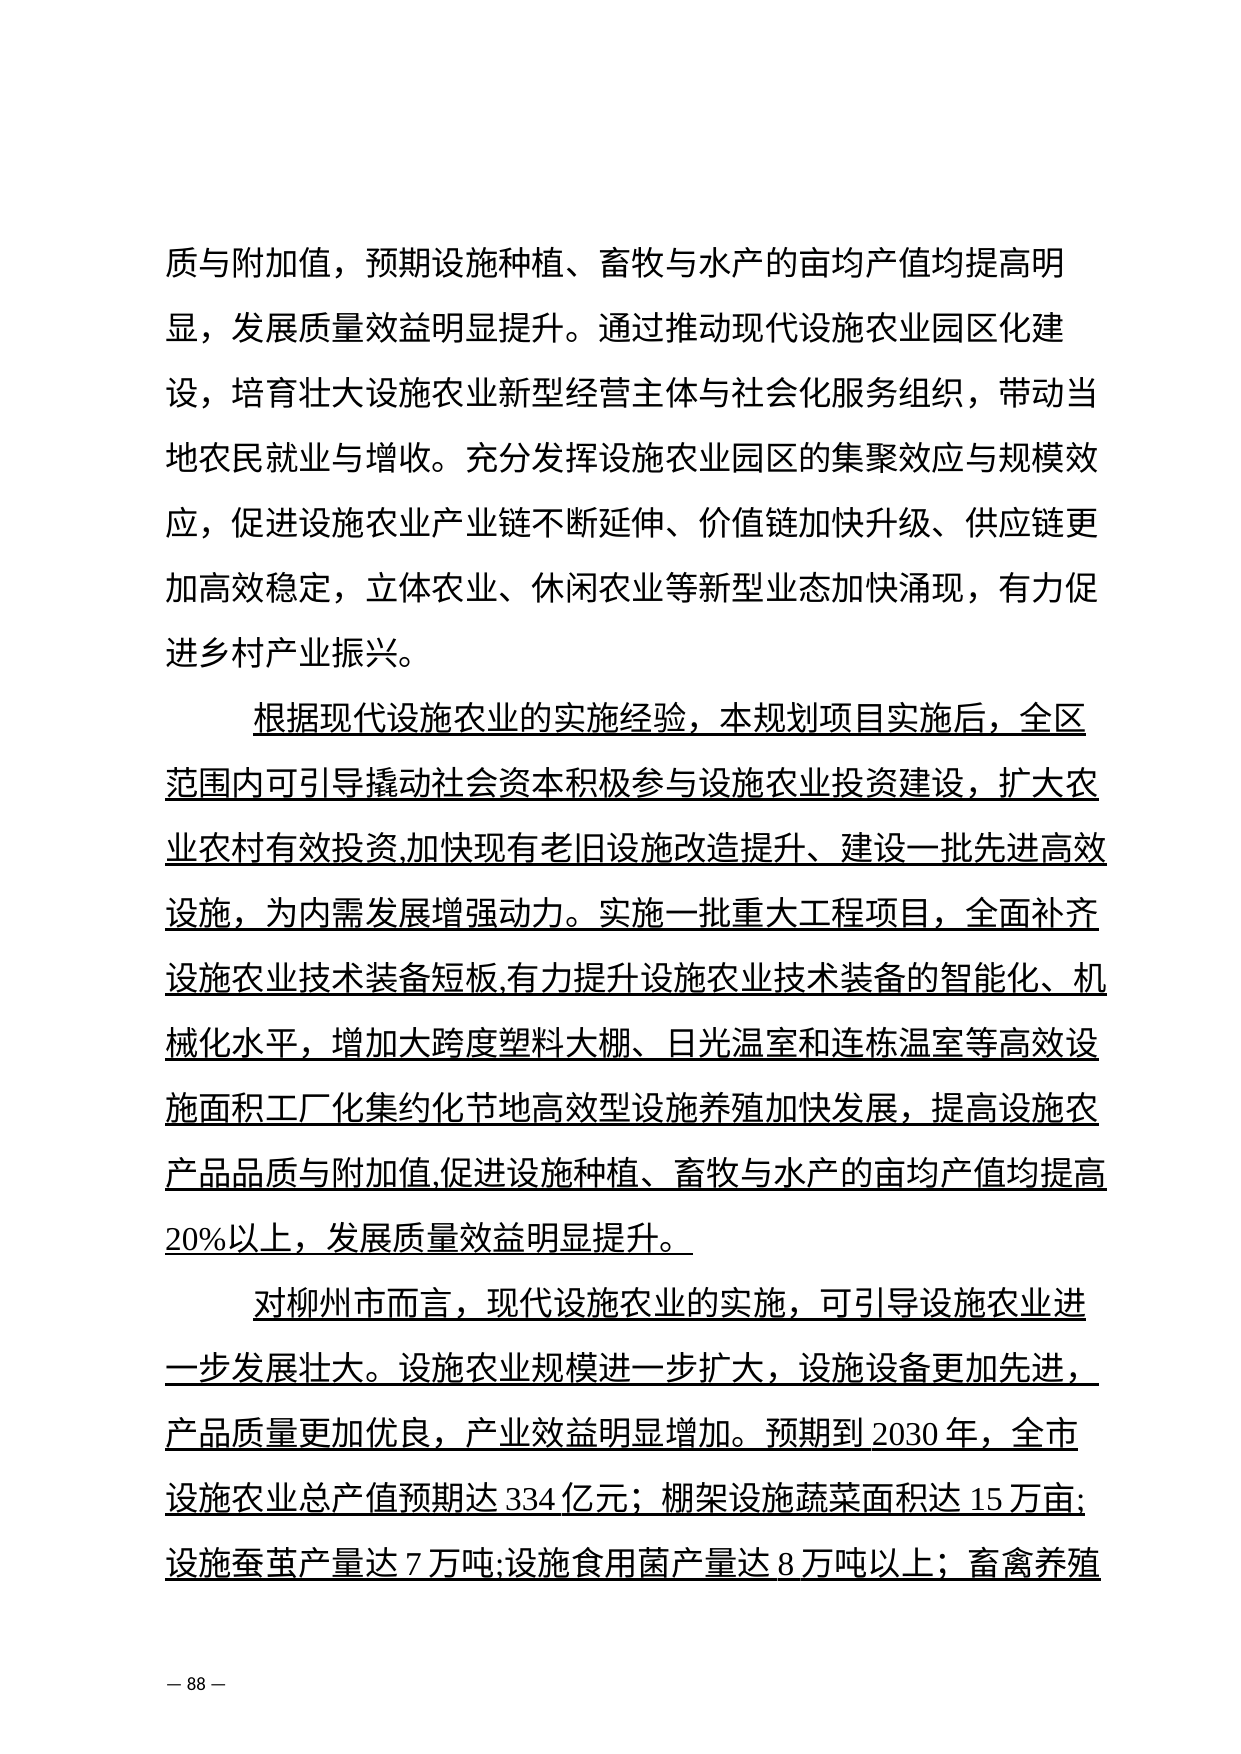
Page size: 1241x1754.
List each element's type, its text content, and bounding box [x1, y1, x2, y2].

text 根据现代设施农业的实施经验，本规划项目实施后，全区范围内可引导撬动社会资本积极参与设施农业投资建设，扩大农业农村有效投资,加快现有老旧设施改造提升、建设一批先进高效设施，为内需发展增强动力。实施一批重大工程项目，全面补齐设施农业技术装备短板,有力提升设施农业技术装备的智能化、机械化水平，增加大跨度塑料大棚、日光温室和连栋温室等高效设施面积工厂化集约化节地高效型设施养殖加快发展，提高设施农产品品质与附加值,促进设施种植、畜牧与水产的亩均产值均提高20%以上，发展质量效益明显提升。 [165, 866, 1107, 993]
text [165, 229, 1107, 684]
text 根据现代设施农业的实施经验，本规划项目实施后，全区范围内可引导撬动社会资本积极参与设施农业投资建设，扩大农业农村有效投资,加快现有老旧设施改造提升、建设一批先进高效设施，为内需发展增强动力。实施一批重大工程项目，全面补齐设施农业技术装备短板,有力提升设施农业技术装备的智能化、机械化水平，增加大跨度塑料大棚、日光温室和连栋温室等高效设施面积工厂化集约化节地高效型设施养殖加快发展，提高设施农产品品质与附加值,促进设施种植、畜牧与水产的亩均产值均提高20%以上，发展质量效益明显提升。 [165, 1191, 1107, 1269]
text 根据现代设施农业的实施经验，本规划项目实施后，全区范围内可引导撬动社会资本积极参与设施农业投资建设，扩大农业农村有效投资,加快现有老旧设施改造提升、建设一批先进高效设施，为内需发展增强动力。实施一批重大工程项目，全面补齐设施农业技术装备短板,有力提升设施农业技术装备的智能化、机械化水平，增加大跨度塑料大棚、日光温室和连栋温室等高效设施面积工厂化集约化节地高效型设施养殖加快发展，提高设施农产品品质与附加值,促进设施种植、畜牧与水产的亩均产值均提高20%以上，发展质量效益明显提升。 [165, 684, 1107, 863]
text 根据现代设施农业的实施经验，本规划项目实施后，全区范围内可引导撬动社会资本积极参与设施农业投资建设，扩大农业农村有效投资,加快现有老旧设施改造提升、建设一批先进高效设施，为内需发展增强动力。实施一批重大工程项目，全面补齐设施农业技术装备短板,有力提升设施农业技术装备的智能化、机械化水平，增加大跨度塑料大棚、日光温室和连栋温室等高效设施面积工厂化集约化节地高效型设施养殖加快发展，提高设施农产品品质与附加值,促进设施种植、畜牧与水产的亩均产值均提高20%以上，发展质量效益明显提升。 [165, 996, 1107, 1188]
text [165, 1269, 1107, 1594]
